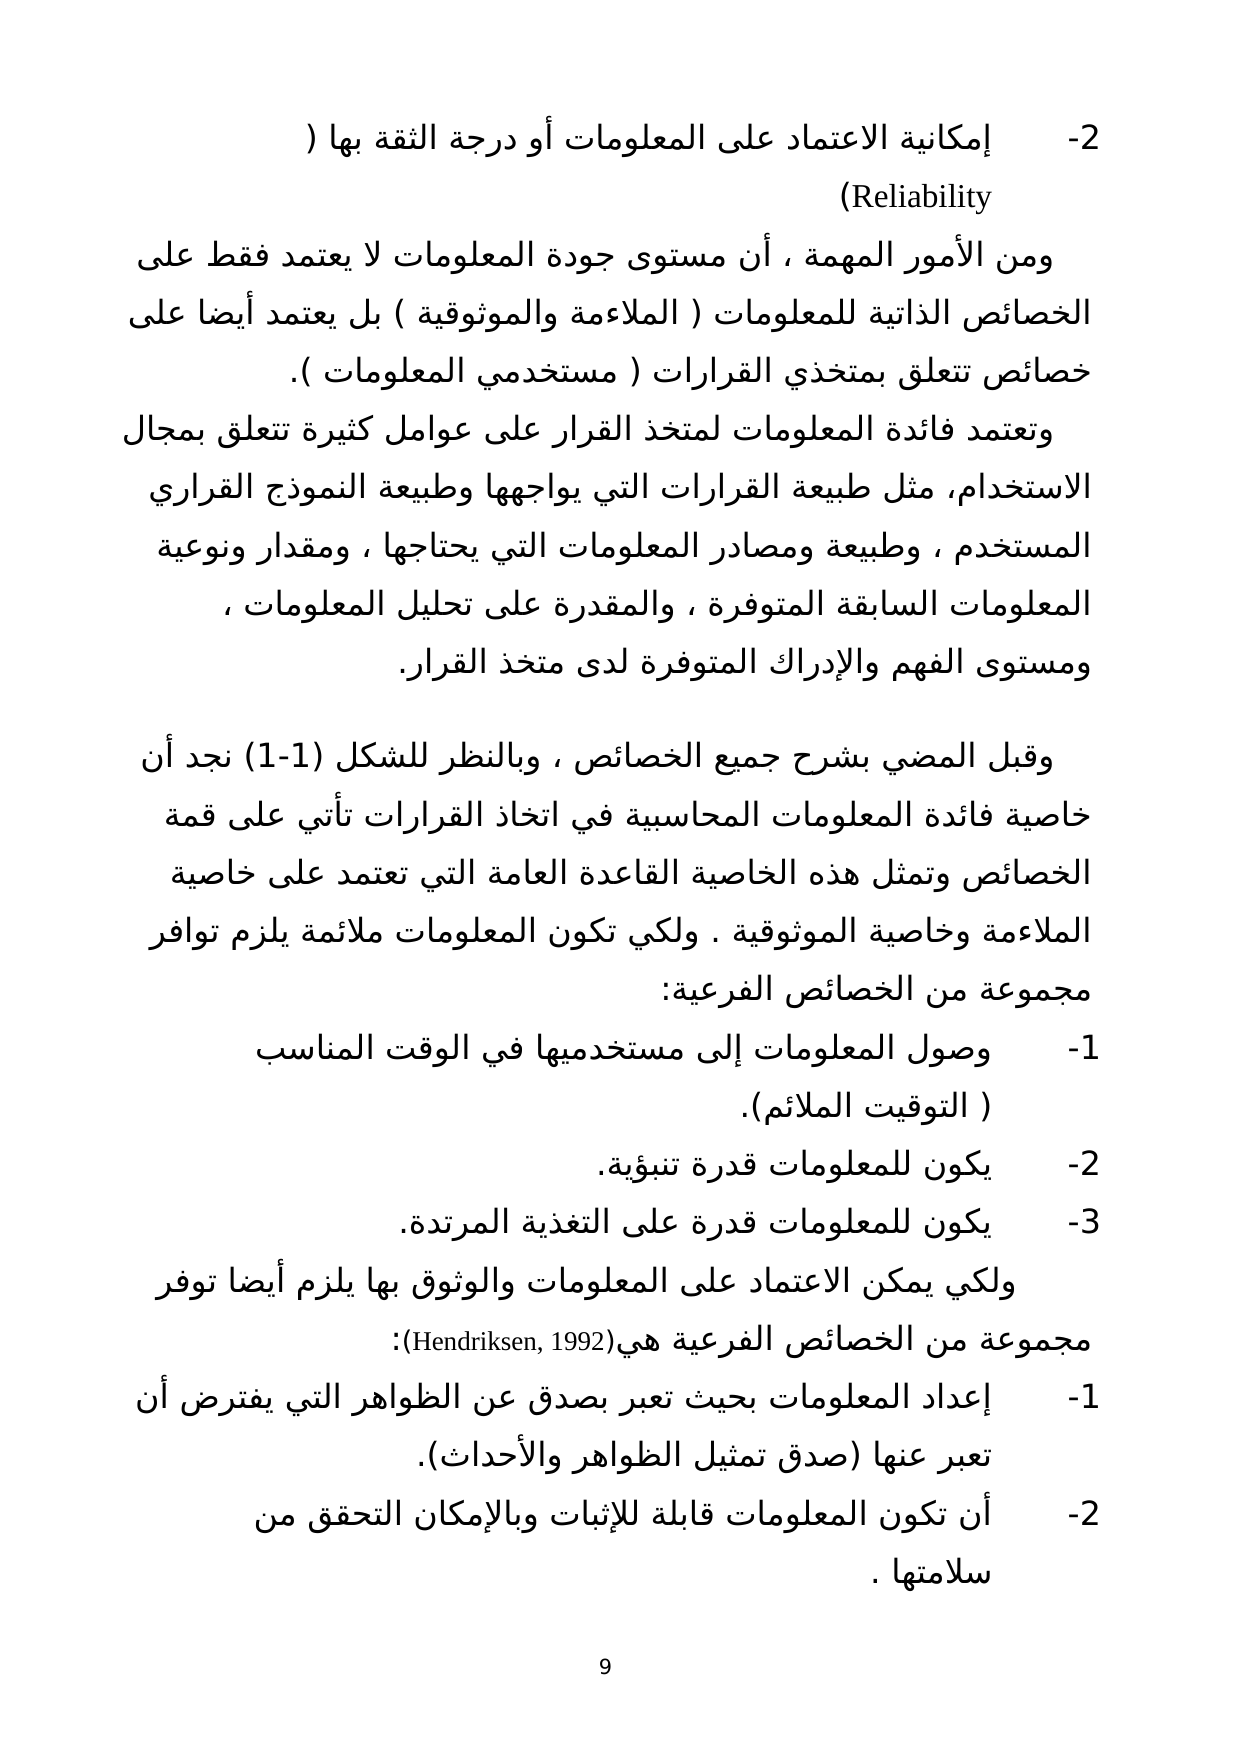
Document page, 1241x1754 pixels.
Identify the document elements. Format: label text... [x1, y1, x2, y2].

text وقبل المضي بشرح جميع الخصائص ، وبالنظر للشكل (1-1) نجد أن خاصية فائدة المعلومات المحاسبية في اتخاذ القرارات تأتي على قمة الخصائص وتمثل هذه الخاصية القاعدة العامة التي تعتمد على خاصية الملاءمة وخاصية الموثوقية . ولكي تكون المعلومات ملائمة يلزم توافر مجموعة من الخصائص الفرعية: [118, 737, 1092, 1009]
list أن تكون المعلومات قابلة للإثبات وبالإمكان التحقق من سلامتها . [156, 1494, 1067, 1591]
list وصول المعلومات إلى مستخدميها في الوقت المناسب ( التوقيت الملائم). [118, 1028, 1067, 1125]
list يكون للمعلومات قدرة تنبؤية. [118, 1144, 1067, 1183]
text وتعتمد فائدة المعلومات لمتخذ القرار على عوامل كثيرة تتعلق بمجال الاستخدام، مثل طبيعة القرارات التي يواجهها وطبيعة النموذج القراري المستخدم ، وطبيعة ومصادر المعلومات التي يحتاجها ، ومقدار ونوعية المعلومات السابقة المتوفرة ، والمقدرة على تحليل المعلومات ، ومستوى الفهم والإدراك المتوفرة لدى متخذ القرار. [118, 410, 1092, 682]
list إعداد المعلومات بحيث تعبر بصدق عن الظواهر التي يفترض أن تعبر عنها (صدق تمثيل الظواهر والأحداث). [118, 1377, 1067, 1474]
text ولكي يمكن الاعتماد على المعلومات والوثوق بها يلزم أيضا توفر مجموعة من الخصائص الفرعية هي(Hendriksen, 1992): [118, 1261, 1092, 1358]
list إمكانية الاعتماد على المعلومات أو درجة الثقة بها (Reliability) [156, 118, 1067, 216]
list يكون للمعلومات قدرة على التغذية المرتدة. [118, 1203, 1067, 1242]
text ومن الأمور المهمة ، أن مستوى جودة المعلومات لا يعتمد فقط على الخصائص الذاتية للمعلومات ( الملاءمة والموثوقية ) بل يعتمد أيضا على خصائص تتعلق بمتخذي القرارات ( مستخدمي المعلومات ). [118, 235, 1092, 390]
